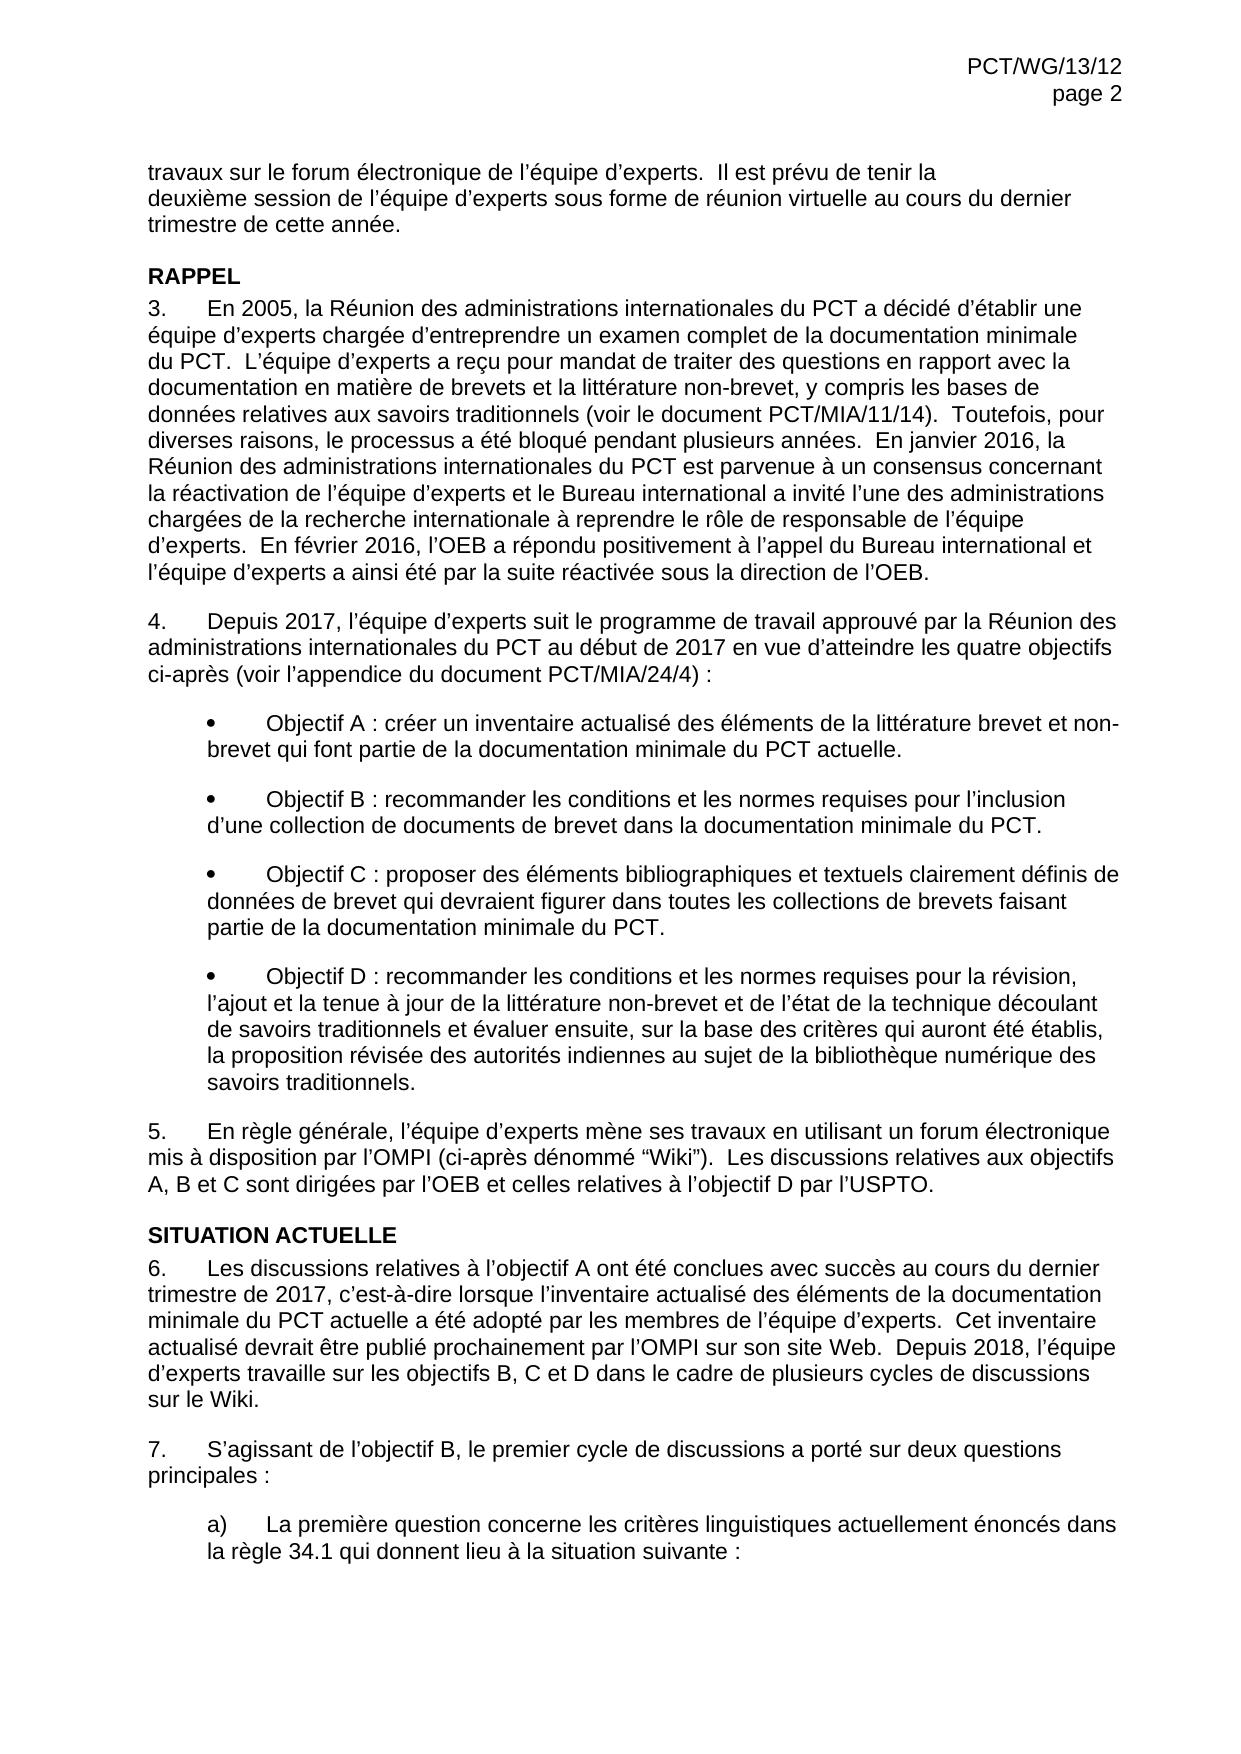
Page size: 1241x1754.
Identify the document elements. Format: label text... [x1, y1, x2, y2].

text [148, 158, 1122, 238]
text Les discussions relatives à l’objectif A ont été conclues avec succès au cours du dernier trimestre de 2017, c’est-à-dire lorsque l’inventaire actualisé des éléments de la documentation minimale du PCT actuelle a été adopté par les membres de l’équipe d’experts. Cet inventaire actualisé devrait être publié prochainement par l’OMPI sur son site Web. Depuis 2018, l’équipe d’experts travaille sur les objectifs B, C et D dans le cadre de plusieurs cycles de discussions sur le Wiki. [148, 1254, 1122, 1413]
text En règle générale, l’équipe d’experts mène ses travaux en utilisant un forum électronique mis à disposition par l’OMPI (ci-après dénommé “Wiki”). Les discussions relatives aux objectifs A, B et C sont dirigées par l’OEB et celles relatives à l’objectif D par l’USPTO. [148, 1118, 1122, 1197]
text Depuis 2017, l’équipe d’experts suit le programme de travail approuvé par la Réunion des administrations internationales du PCT au début de 2017 en vue d’atteindre les quatre objectifs ci-après (voir l’appendice du document PCT/MIA/24/4) : [148, 608, 1122, 687]
list Objectif B : recommander les conditions et les normes requises pour l’inclusion d’une collection de documents de brevet dans la documentation minimale du PCT. [207, 786, 1122, 838]
subtitle SITUATION ACTUELLE [148, 1222, 1122, 1248]
text S’agissant de l’objectif B, le premier cycle de discussions a porté sur deux questions principales : [148, 1436, 1122, 1488]
list La première question concerne les critères linguistiques actuellement énoncés dans la règle 34.1 qui donnent lieu à la situation suivante : [207, 1511, 1122, 1564]
text En 2005, la Réunion des administrations internationales du PCT a décidé d’établir une équipe d’experts chargée d’entreprendre un examen complet de la documentation minimale du PCT. L’équipe d’experts a reçu pour mandat de traiter des questions en rapport avec la documentation en matière de brevets et la littérature non-brevet, y compris les bases de données relatives aux savoirs traditionnels (voir le document PCT/MIA/11/14). Toutefois, pour diverses raisons, le processus a été bloqué pendant plusieurs années. En janvier 2016, la Réunion des administrations internationales du PCT est parvenue à un consensus concernant la réactivation de l’équipe d’experts et le Bureau international a invité l’une des administrations chargées de la recherche internationale à reprendre le rôle de responsable de l’équipe d’experts. En février 2016, l’OEB a répondu positivement à l’appel du Bureau international et l’équipe d’experts a ainsi été par la suite réactivée sous la direction de l’OEB. [148, 295, 1122, 585]
subtitle Rappel [148, 263, 1122, 289]
list Objectif C : proposer des éléments bibliographiques et textuels clairement définis de données de brevet qui devraient figurer dans toutes les collections de brevets faisant partie de la documentation minimale du PCT. [207, 861, 1122, 940]
list Objectif A : créer un inventaire actualisé des éléments de la littérature brevet et non-brevet qui font partie de la documentation minimale du PCT actuelle. [207, 710, 1122, 763]
list Objectif D : recommander les conditions et les normes requises pour la révision, l’ajout et la tenue à jour de la littérature non-brevet et de l’état de la technique découlant de savoirs traditionnels et évaluer ensuite, sur la base des critères qui auront été établis, la proposition révisée des autorités indiennes au sujet de la bibliothèque numérique des savoirs traditionnels. [207, 963, 1122, 1095]
